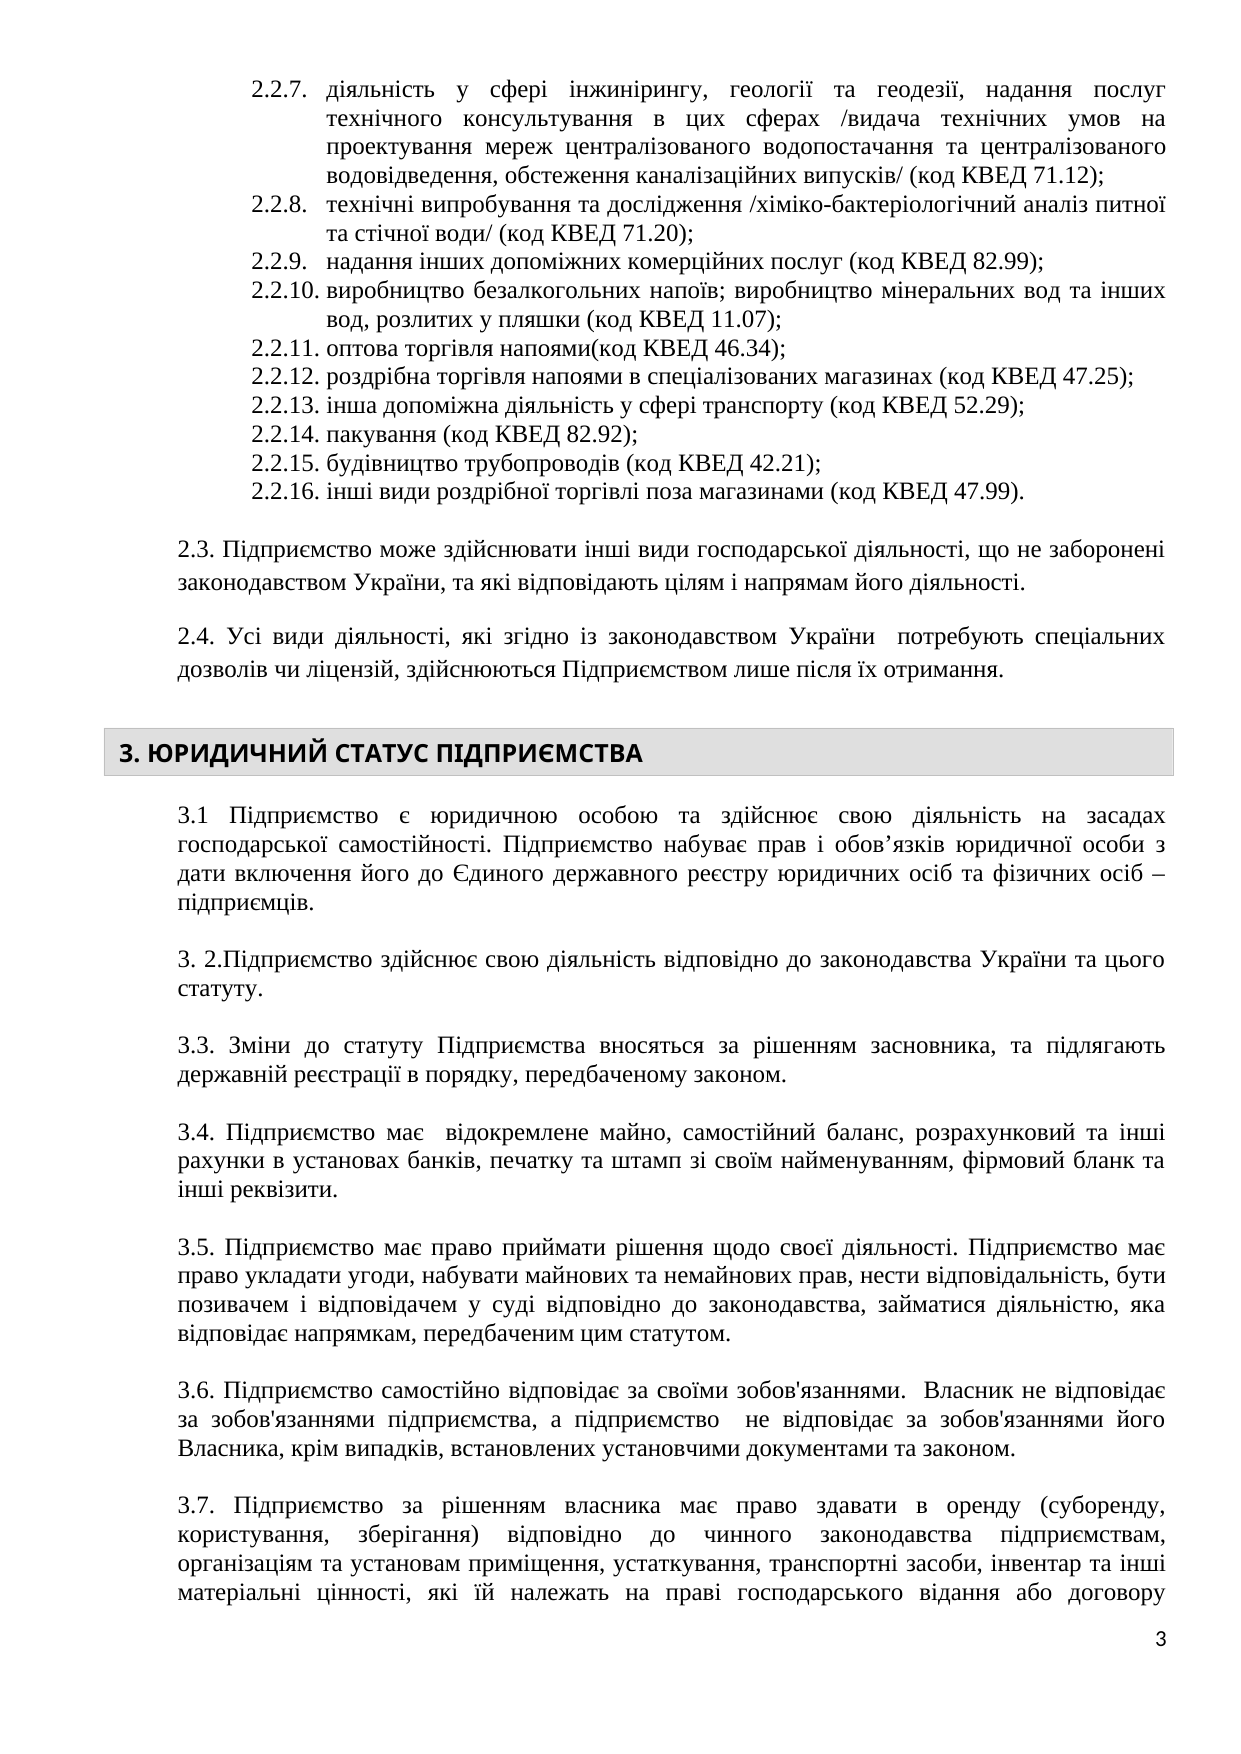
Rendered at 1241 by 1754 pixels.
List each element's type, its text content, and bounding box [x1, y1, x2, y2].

text 3. 2.Підприємство здійснює свою діяльність відповідно до законодавства України та цього статуту. [177, 944, 1167, 1002]
list діяльність у сфері інжинірингу, геології та геодезії, надання послуг технічного консультування в цих сферах /видача технічних умов на проектування мереж централізованого водопостачання та централізованого водовідведення, обстеження каналізаційних випусків/ (код КВЕД 71.12); [251, 74, 1167, 189]
text 3.6. Підприємство самостійно відповідає за своїми зобов'язаннями. Власник не відповідає за зобов'язаннями підприємства, а підприємство не відповідає за зобов'язаннями його Власника, крім випадків, встановлених установчими документами та законом. [177, 1376, 1167, 1462]
text 3.3. Зміни до статуту Підприємства вносяться за рішенням засновника, та підлягають державній реєстрації в порядку, передбаченому законом. [177, 1031, 1167, 1088]
list інша допоміжна діяльність у сфері транспорту (код КВЕД 52.29); [251, 390, 1167, 419]
list інші види роздрібної торгівлі поза магазинами (код КВЕД 47.99). [251, 476, 1167, 505]
list виробництво безалкогольних напоїв; виробництво мінеральних вод та інших вод, розлитих у пляшки (код КВЕД 11.07); [251, 275, 1167, 333]
list будівництво трубопроводів (код КВЕД 42.21); [251, 448, 1167, 476]
text 2.4. Усі види діяльності, які згідно із законодавством України потребують спеціальних дозволів чи ліцензій, здійснюються Підприємством лише після їх отримання. [177, 621, 1167, 682]
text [177, 1491, 1167, 1606]
text 2.3. Підприємство може здійснювати інші види господарської діяльності, що не заборонені законодавством України, та які відповідають цілям і напрямам його діяльності. [177, 534, 1167, 596]
list оптова торгівля напоями(код КВЕД 46.34); [251, 333, 1167, 361]
text 3.1 Підприємство є юридичною особою та здійснює свою діяльність на засадах господарської самостійності. Підприємство набуває прав і обов’язків юридичної особи з дати включення його до Єдиного державного реєстру юридичних осіб та фізичних осіб – підприємців. [177, 708, 1167, 916]
list пакування (код КВЕД 82.92); [251, 419, 1167, 448]
list технічні випробування та дослідження /хіміко-бактеріологічний аналіз питної та стічної води/ (код КВЕД 71.20); [251, 189, 1167, 246]
text 3.5. Підприємство має право приймати рішення щодо своєї діяльності. Підприємство має право укладати угоди, набувати майнових та немайнових прав, нести відповідальність, бути позивачем і відповідачем у суді відповідно до законодавства, займатися діяльністю, яка відповідає напрямкам, передбаченим цим статутом. [177, 1232, 1167, 1347]
list роздрібна торгівля напоями в спеціалізованих магазинах (код КВЕД 47.25); [251, 361, 1167, 390]
list надання інших допоміжних комерційних послуг (код КВЕД 82.99); [251, 246, 1167, 275]
text 3.4. Підприємство має відокремлене майно, самостійний баланс, розрахунковий та інші рахунки в установах банків, печатку та штамп зі своїм найменуванням, фірмовий бланк та інші реквізити. [177, 1117, 1167, 1203]
